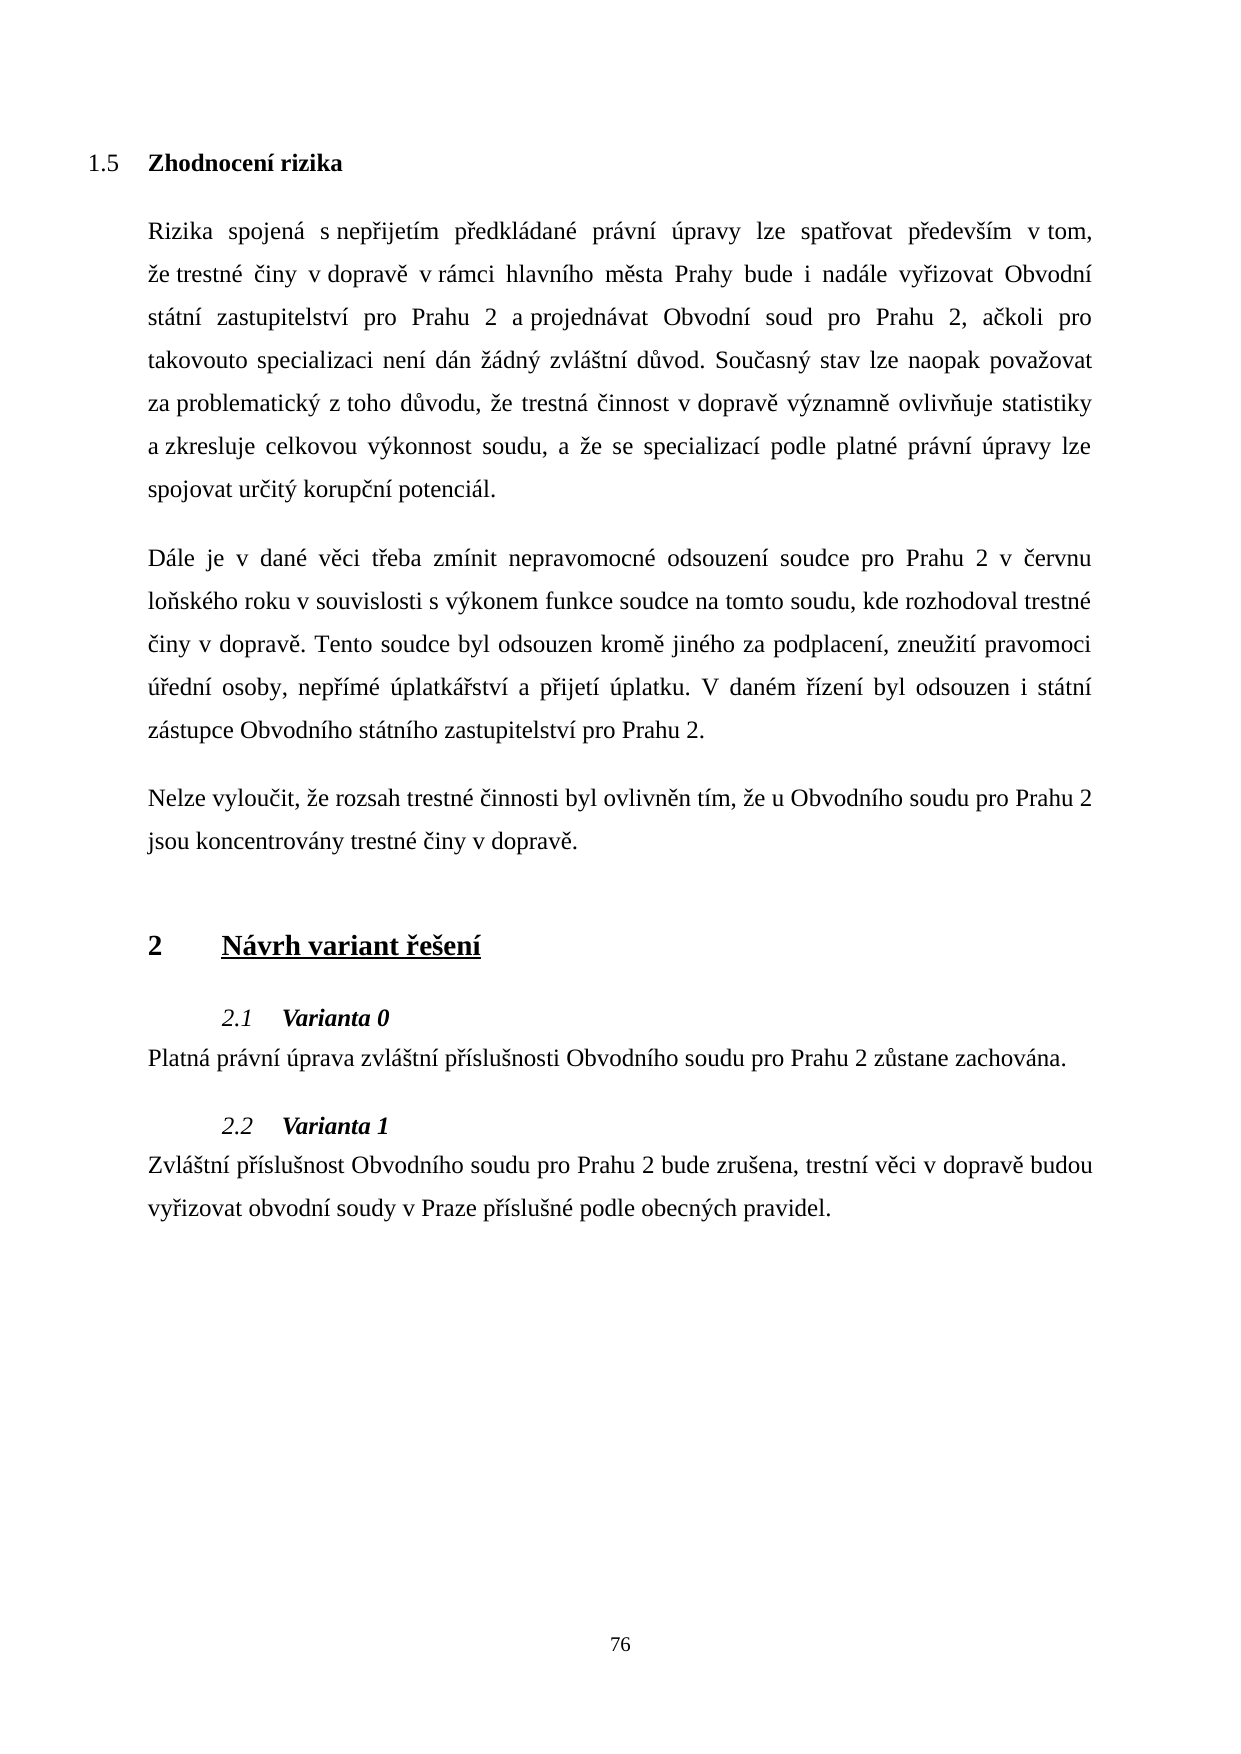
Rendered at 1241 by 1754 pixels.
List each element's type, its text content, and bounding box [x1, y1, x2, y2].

subtitle Varianta 0 [222, 1003, 1093, 1032]
text Rizika spojená s nepřijetím předkládané právní úpravy lze spatřovat především v tom, že trestné činy v dopravě v rámci hlavního města Prahy bude i nadále vyřizovat Obvodní státní zastupitelství pro Prahu 2 a projednávat Obvodní soud pro Prahu 2, ačkoli pro takovouto specializaci není dán žádný zvláštní důvod. Současný stav lze naopak považovat za problematický z toho důvodu, že trestná činnost v dopravě významně ovlivňuje statistiky a zkresluje celkovou výkonnost soudu, a že se specializací podle platné právní úpravy lze spojovat určitý korupční potenciál. [148, 216, 1093, 503]
text Nelze vyloučit, že rozsah trestné činnosti byl ovlivněn tím, že u Obvodního soudu pro Prahu 2 jsou koncentrovány trestné činy v dopravě. [148, 783, 1093, 855]
text Platná právní úprava zvláštní příslušnosti Obvodního soudu pro Prahu 2 zůstane zachována. [148, 1043, 1093, 1071]
subtitle Návrh variant řešení [103, 928, 1093, 962]
subtitle Zvláštní příslušnost Obvodního soudu pro Prahu 2 bude zrušena, trestní věci v dopravě budou vyřizovat obvodní soudy v Praze příslušné podle obecných pravidel. [148, 1150, 1093, 1222]
subtitle Zhodnocení rizika [88, 148, 1093, 176]
text Dále je v dané věci třeba zmínit nepravomocné odsouzení soudce pro Prahu 2 v červnu loňského roku v souvislosti s výkonem funkce soudce na tomto soudu, kde rozhodoval trestné činy v dopravě. Tento soudce byl odsouzen kromě jiného za podplacení, zneužití pravomoci úřední osoby, nepřímé úplatkářství a přijetí úplatku. V daném řízení byl odsouzen i státní zástupce Obvodního státního zastupitelství pro Prahu 2. [148, 543, 1093, 744]
subtitle Varianta 1 [222, 1111, 1093, 1139]
